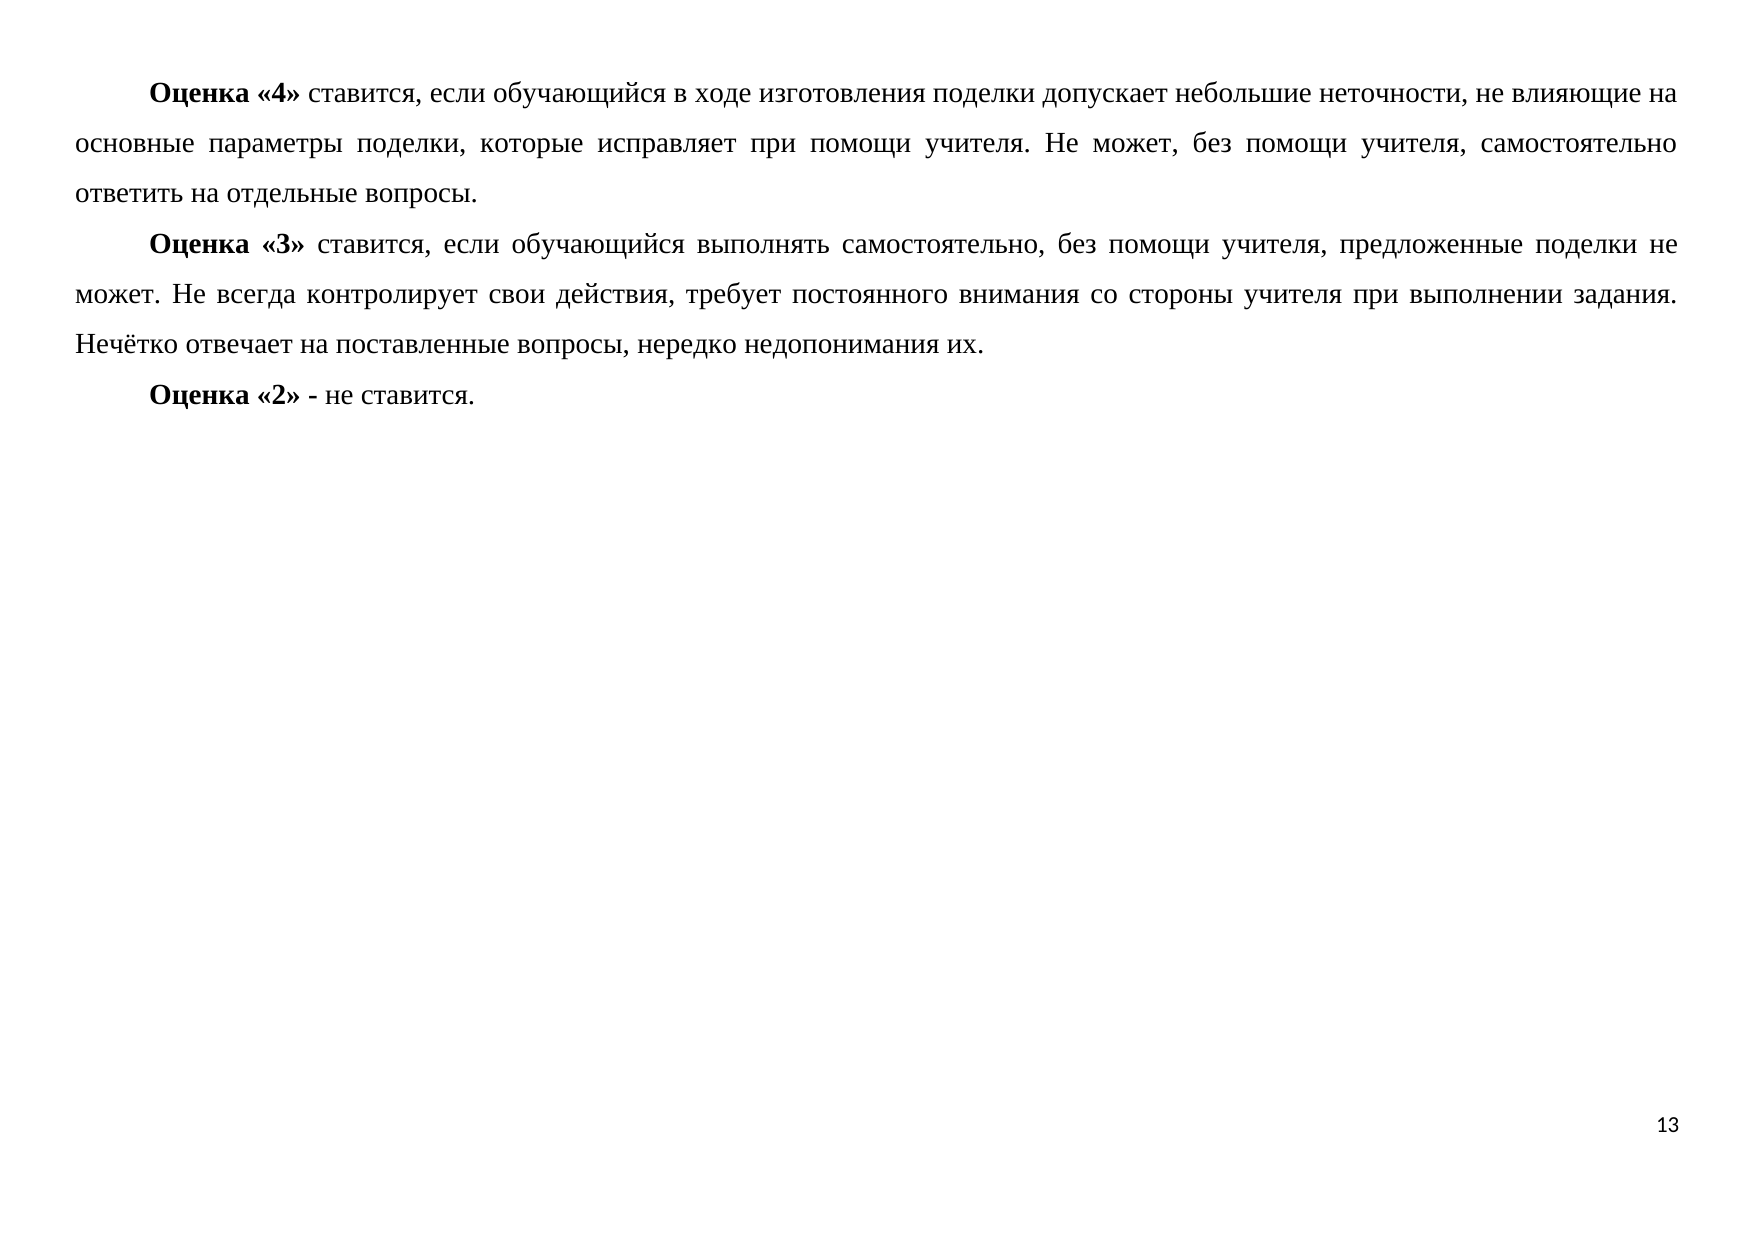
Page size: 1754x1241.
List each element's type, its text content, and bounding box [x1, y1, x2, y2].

text Оценка «4» ставится, если обучающийся в ходе изготовления поделки допускает небольшие неточности, не влияющие на основные параметры поделки, которые исправляет при помощи учителя. Не может, без помощи учителя, самостоятельно ответить на отдельные вопросы. [75, 75, 1679, 209]
text Оценка «3» ставится, если обучающийся выполнять самостоятельно, без помощи учителя, предложенные поделки не может. Не всегда контролирует свои действия, требует постоянного внимания со стороны учителя при выполнении задания. Нечётко отвечает на поставленные вопросы, нередко недопонимания их. [75, 226, 1679, 360]
text Оценка «2» - не ставится. [75, 377, 1679, 410]
